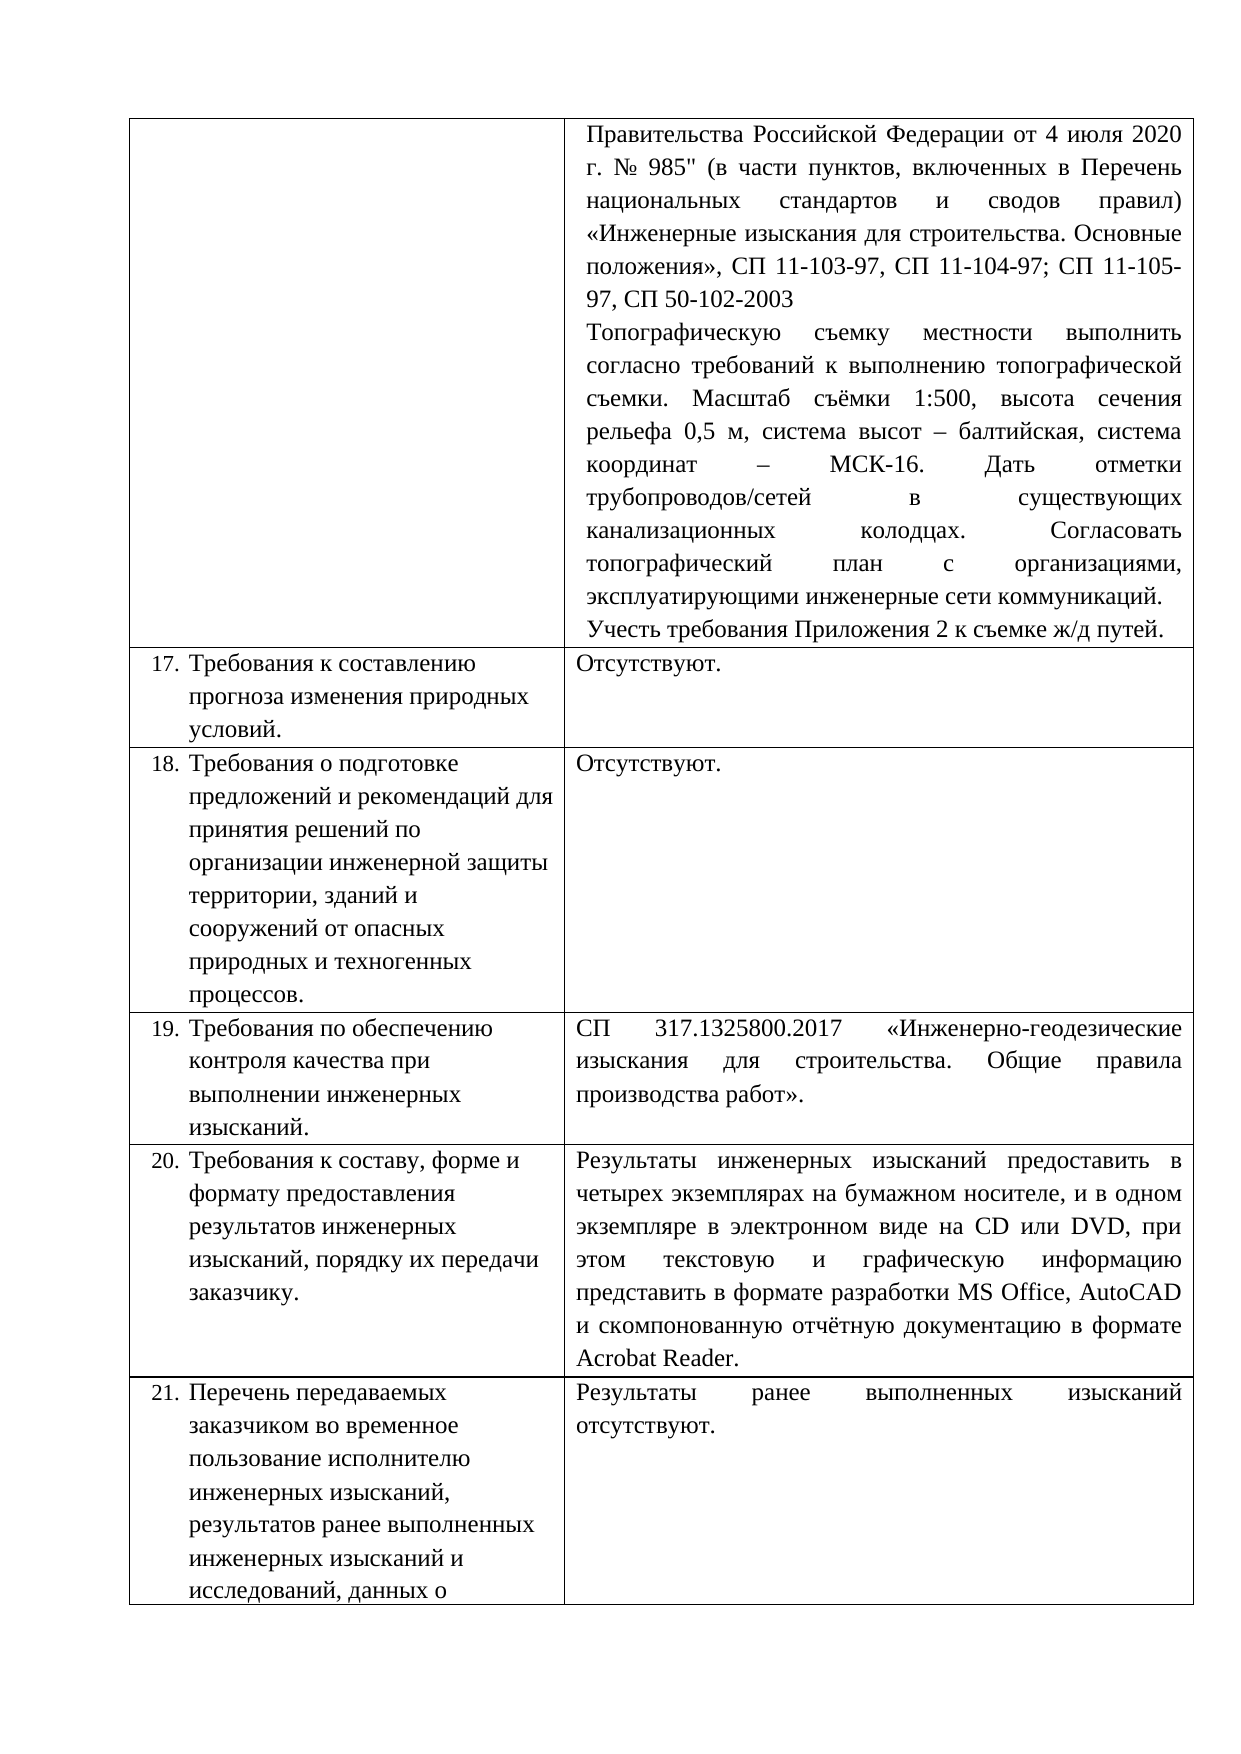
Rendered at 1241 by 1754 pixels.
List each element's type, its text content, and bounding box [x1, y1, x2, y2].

table_cell Требования по обеспечению контроля качества при выполнении инженерных изысканий. [130, 1013, 564, 1144]
table_cell Требования к составлению прогноза изменения природных условий. [130, 648, 564, 747]
table_cell Требования к составу, форме и формату предоставления результатов инженерных изысканий, порядку их передачи заказчику. [130, 1145, 564, 1376]
table_cell Отсутствуют. [565, 748, 1193, 1012]
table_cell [130, 119, 564, 647]
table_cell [565, 1378, 1193, 1604]
table_cell СП 317.1325800.2017 «Инженерно-геодезические изыскания для строительства. Общие правила производства работ». [565, 1013, 1193, 1144]
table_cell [130, 1378, 564, 1604]
table_cell Результаты инженерных изысканий предоставить в четырех экземплярах на бумажном носителе, и в одном экземпляре в электронном виде на CD или DVD, при этом текстовую и графическую информацию представить в формате разработки MS Office, AutoCAD и скомпонованную отчётную документацию в формате Acrobat Reader. [565, 1145, 1193, 1376]
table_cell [565, 119, 1193, 647]
table_cell Отсутствуют. [565, 648, 1193, 747]
table_cell Требования о подготовке предложений и рекомендаций для принятия решений по организации инженерной защиты территории, зданий и сооружений от опасных природных и техногенных процессов. [130, 748, 564, 1012]
